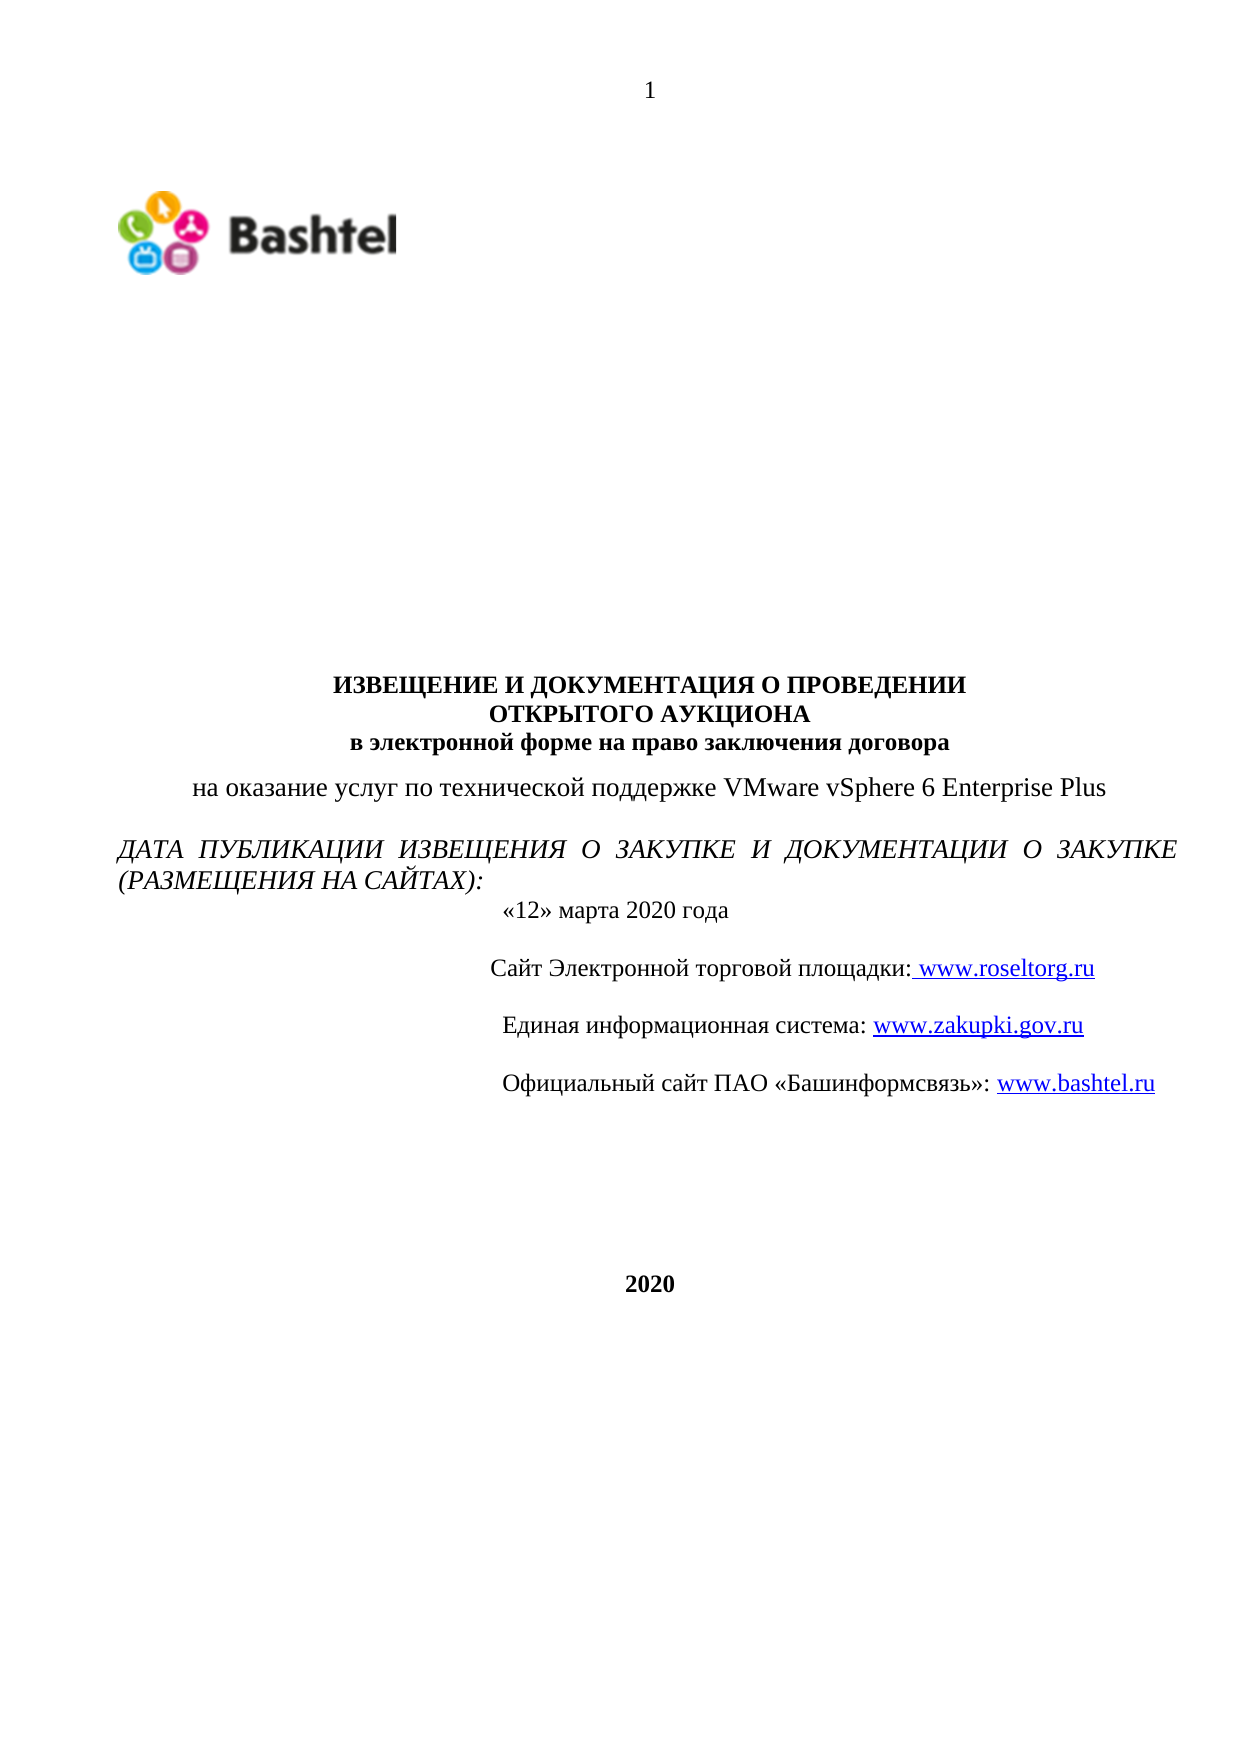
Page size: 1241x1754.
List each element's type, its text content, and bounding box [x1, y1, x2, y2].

text ДАТА ПУБЛИКАЦИИ ИЗВЕЩЕНИЯ О ЗАКУПКЕ И ДОКУМЕНТАЦИИ О ЗАКУПКЕ (РАЗМЕЩЕНИЯ НА САЙТАХ): [118, 833, 1181, 895]
text Официальный сайт ПАО «Башинформсвязь»: www.bashtel.ru [502, 1068, 1181, 1096]
text 2020 [118, 1269, 1181, 1298]
picture [118, 191, 397, 275]
text Единая информационная система: www.zakupki.gov.ru [502, 1010, 1181, 1039]
text на оказание услуг по технической поддержке VMware vSphere 6 Enterprise Plus [118, 771, 1181, 802]
text Сайт Электронной торговой площадки: www.roseltorg.ru [490, 953, 1181, 981]
text ОТКРЫТОГО АУКЦИОНА [118, 699, 1181, 727]
text в электронной форме на право заключения договора [118, 727, 1181, 756]
text ИЗВЕЩЕНИЕ И ДОКУМЕНТАЦИЯ О ПРОВЕДЕНИИ [118, 670, 1181, 699]
